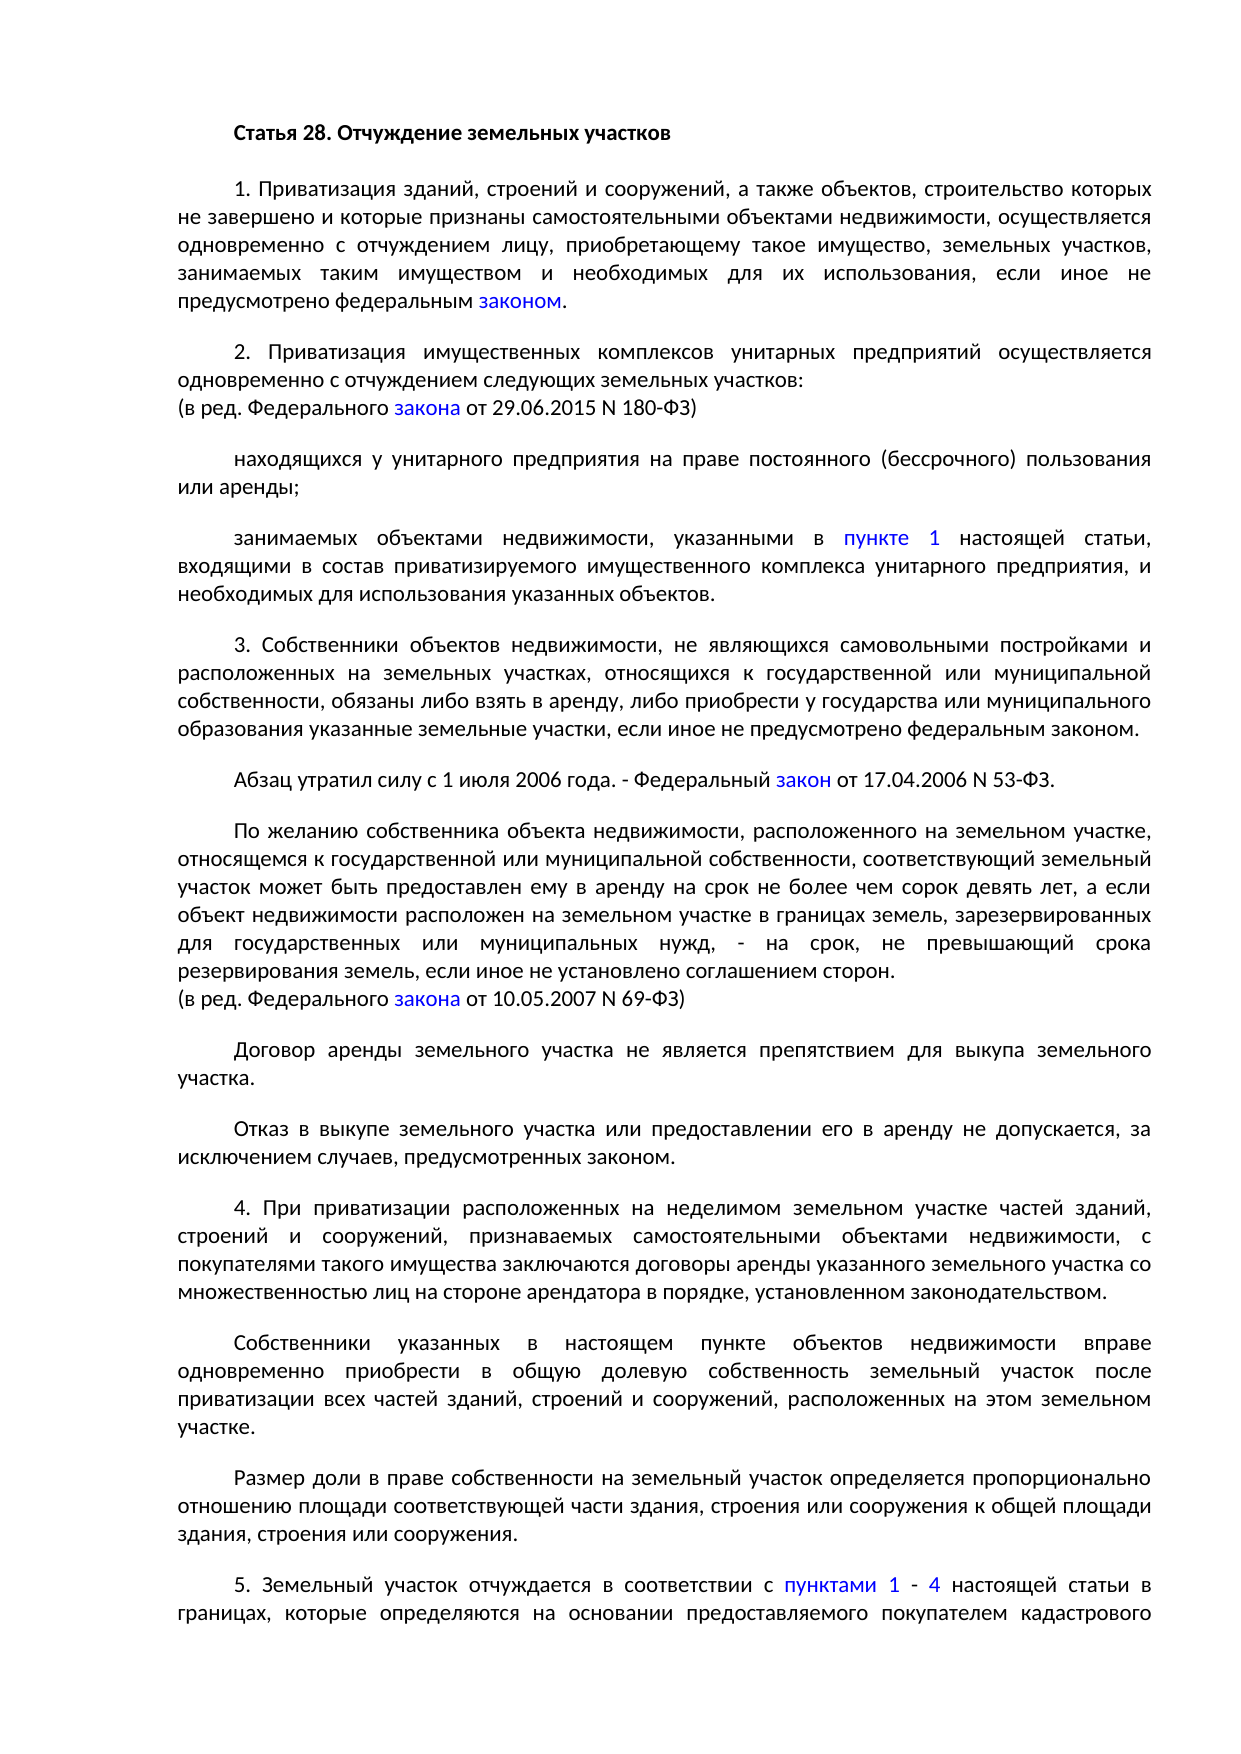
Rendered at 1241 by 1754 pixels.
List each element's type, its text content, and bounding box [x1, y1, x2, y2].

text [177, 1570, 1152, 1626]
text Отказ в выкупе земельного участка или предоставлении его в аренду не допускается, за исключением случаев, предусмотренных законом. [177, 1114, 1152, 1170]
title Статья 28. Отчуждение земельных участков [177, 118, 1152, 146]
text Абзац утратил силу с 1 июля 2006 года. - Федеральный закон от 17.04.2006 N 53-ФЗ. [177, 765, 1152, 793]
text 2. Приватизация имущественных комплексов унитарных предприятий осуществляется одновременно с отчуждением следующих земельных участков: [177, 337, 1152, 393]
text Размер доли в праве собственности на земельный участок определяется пропорционально отношению площади соответствующей части здания, строения или сооружения к общей площади здания, строения или сооружения. [177, 1463, 1152, 1547]
text 1. Приватизация зданий, строений и сооружений, а также объектов, строительство которых не завершено и которые признаны самостоятельными объектами недвижимости, осуществляется одновременно с отчуждением лицу, приобретающему такое имущество, земельных участков, занимаемых таким имуществом и необходимых для их использования, если иное не предусмотрено федеральным законом. [177, 174, 1152, 314]
text (в ред. Федерального закона от 10.05.2007 N 69-ФЗ) [177, 984, 1152, 1012]
text Договор аренды земельного участка не является препятствием для выкупа земельного участка. [177, 1035, 1152, 1091]
text занимаемых объектами недвижимости, указанными в пункте 1 настоящей статьи, входящими в состав приватизируемого имущественного комплекса унитарного предприятия, и необходимых для использования указанных объектов. [177, 523, 1152, 607]
text Собственники указанных в настоящем пункте объектов недвижимости вправе одновременно приобрести в общую долевую собственность земельный участок после приватизации всех частей зданий, строений и сооружений, расположенных на этом земельном участке. [177, 1328, 1152, 1440]
text (в ред. Федерального закона от 29.06.2015 N 180-ФЗ) [177, 393, 1152, 421]
text находящихся у унитарного предприятия на праве постоянного (бессрочного) пользования или аренды; [177, 444, 1152, 500]
text 4. При приватизации расположенных на неделимом земельном участке частей зданий, строений и сооружений, признаваемых самостоятельными объектами недвижимости, с покупателями такого имущества заключаются договоры аренды указанного земельного участка со множественностью лиц на стороне арендатора в порядке, установленном законодательством. [177, 1193, 1152, 1305]
text 3. Собственники объектов недвижимости, не являющихся самовольными постройками и расположенных на земельных участках, относящихся к государственной или муниципальной собственности, обязаны либо взять в аренду, либо приобрести у государства или муниципального образования указанные земельные участки, если иное не предусмотрено федеральным законом. [177, 630, 1152, 742]
text По желанию собственника объекта недвижимости, расположенного на земельном участке, относящемся к государственной или муниципальной собственности, соответствующий земельный участок может быть предоставлен ему в аренду на срок не более чем сорок девять лет, а если объект недвижимости расположен на земельном участке в границах земель, зарезервированных для государственных или муниципальных нужд, - на срок, не превышающий срока резервирования земель, если иное не установлено соглашением сторон. [177, 816, 1152, 984]
